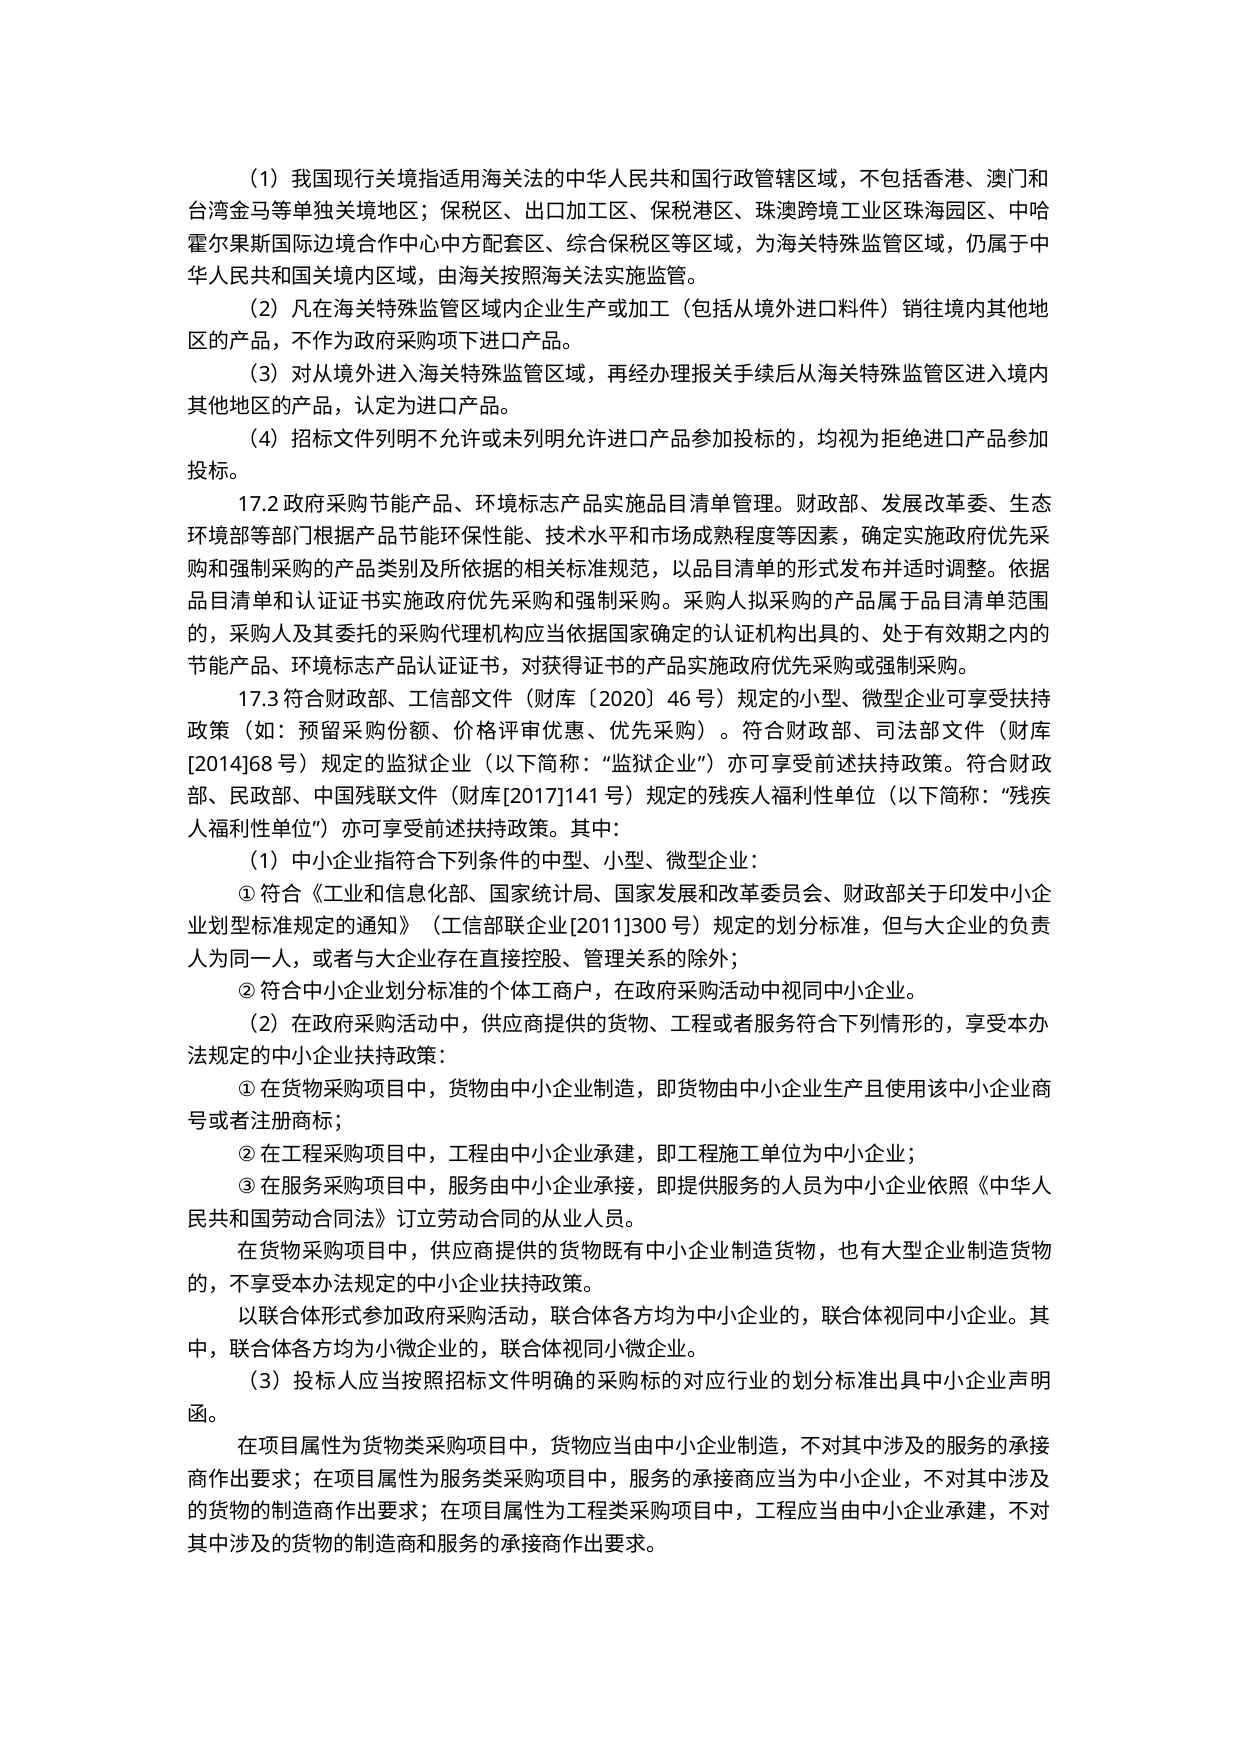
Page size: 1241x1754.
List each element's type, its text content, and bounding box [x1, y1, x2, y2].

text （4）招标文件列明不允许或未列明允许进口产品参加投标的，均视为拒绝进口产品参加投标。 [187, 422, 1053, 487]
text 17.3符合财政部、工信部文件（财库〔2020〕46号）规定的小型、微型企业可享受扶持政策（如：预留采购份额、价格评审优惠、优先采购）。符合财政部、司法部文件（财库[2014]68号）规定的监狱企业（以下简称：“监狱企业”）亦可享受前述扶持政策。符合财政部、民政部、中国残联文件（财库[2017]141号）规定的残疾人福利性单位（以下简称：“残疾人福利性单位”）亦可享受前述扶持政策。其中： [187, 682, 1053, 844]
text （1）中小企业指符合下列条件的中型、小型、微型企业： [187, 844, 1053, 877]
text ①在货物采购项目中，货物由中小企业制造，即货物由中小企业生产且使用该中小企业商号或者注册商标； [187, 1072, 1053, 1137]
text 以联合体形式参加政府采购活动，联合体各方均为中小企业的，联合体视同中小企业。其中，联合体各方均为小微企业的，联合体视同小微企业。 [187, 1299, 1053, 1364]
text ②在工程采购项目中，工程由中小企业承建，即工程施工单位为中小企业； [187, 1137, 1053, 1169]
text 在项目属性为货物类采购项目中，货物应当由中小企业制造，不对其中涉及的服务的承接商作出要求；在项目属性为服务类采购项目中，服务的承接商应当为中小企业，不对其中涉及的货物的制造商作出要求；在项目属性为工程类采购项目中，工程应当由中小企业承建，不对其中涉及的货物的制造商和服务的承接商作出要求。 [187, 1429, 1053, 1559]
text ③在服务采购项目中，服务由中小企业承接，即提供服务的人员为中小企业依照《中华人民共和国劳动合同法》订立劳动合同的从业人员。 [187, 1169, 1053, 1234]
text （2）在政府采购活动中，供应商提供的货物、工程或者服务符合下列情形的，享受本办法规定的中小企业扶持政策： [187, 1007, 1053, 1072]
text 在货物采购项目中，供应商提供的货物既有中小企业制造货物，也有大型企业制造货物的，不享受本办法规定的中小企业扶持政策。 [187, 1234, 1053, 1299]
text ②符合中小企业划分标准的个体工商户，在政府采购活动中视同中小企业。 [187, 974, 1053, 1007]
text （2）凡在海关特殊监管区域内企业生产或加工（包括从境外进口料件）销往境内其他地区的产品，不作为政府采购项下进口产品。 [187, 292, 1053, 357]
text （3）投标人应当按照招标文件明确的采购标的对应行业的划分标准出具中小企业声明函。 [187, 1364, 1053, 1429]
text （1）我国现行关境指适用海关法的中华人民共和国行政管辖区域，不包括香港、澳门和台湾金马等单独关境地区；保税区、出口加工区、保税港区、珠澳跨境工业区珠海园区、中哈霍尔果斯国际边境合作中心中方配套区、综合保税区等区域，为海关特殊监管区域，仍属于中华人民共和国关境内区域，由海关按照海关法实施监管。 [187, 162, 1053, 292]
text 17.2政府采购节能产品、环境标志产品实施品目清单管理。财政部、发展改革委、生态环境部等部门根据产品节能环保性能、技术水平和市场成熟程度等因素，确定实施政府优先采购和强制采购的产品类别及所依据的相关标准规范，以品目清单的形式发布并适时调整。依据品目清单和认证证书实施政府优先采购和强制采购。采购人拟采购的产品属于品目清单范围的，采购人及其委托的采购代理机构应当依据国家确定的认证机构出具的、处于有效期之内的节能产品、环境标志产品认证证书，对获得证书的产品实施政府优先采购或强制采购。 [187, 487, 1053, 682]
text ①符合《工业和信息化部、国家统计局、国家发展和改革委员会、财政部关于印发中小企业划型标准规定的通知》（工信部联企业[2011]300号）规定的划分标准，但与大企业的负责人为同一人，或者与大企业存在直接控股、管理关系的除外； [187, 877, 1053, 974]
text （3）对从境外进入海关特殊监管区域，再经办理报关手续后从海关特殊监管区进入境内其他地区的产品，认定为进口产品。 [187, 357, 1053, 422]
